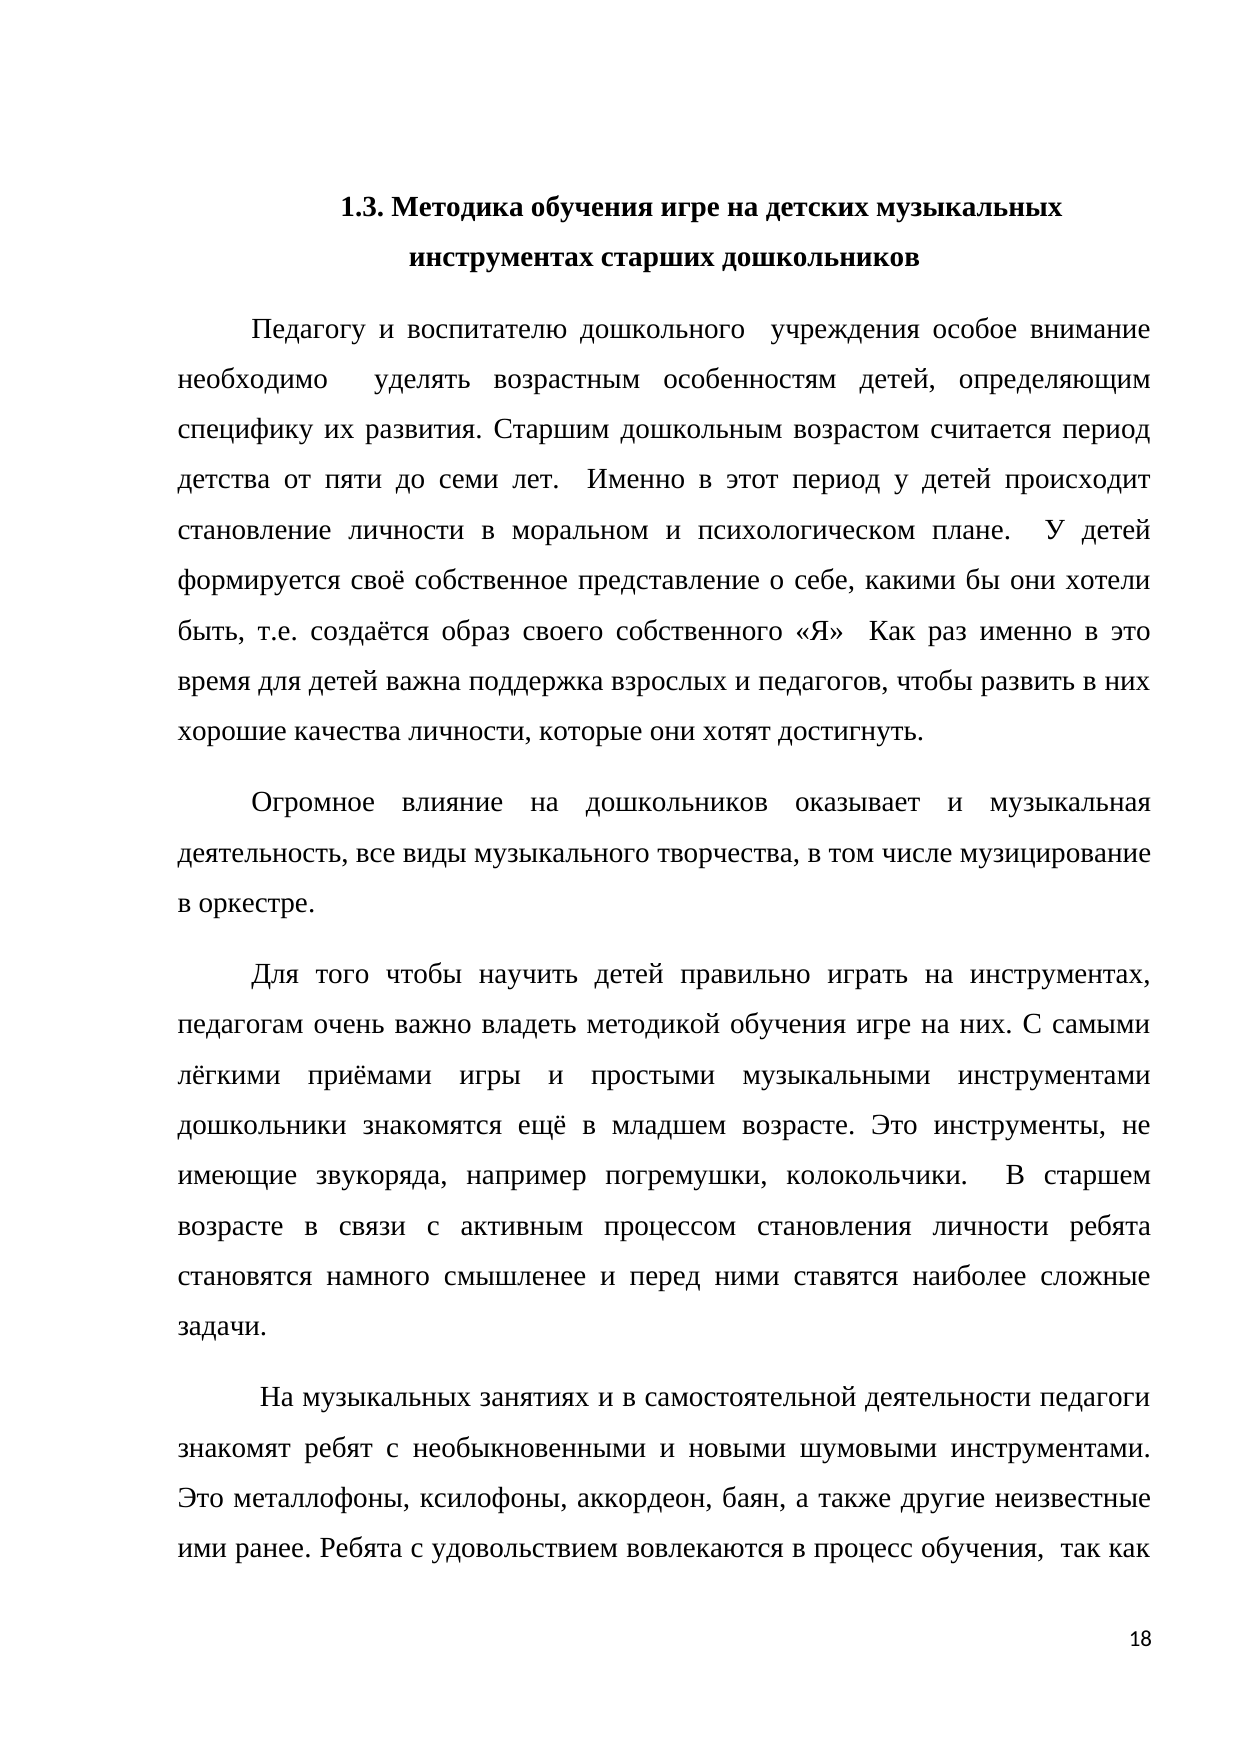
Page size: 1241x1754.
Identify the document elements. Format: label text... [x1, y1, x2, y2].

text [177, 1379, 1152, 1564]
text Для того чтобы научить детей правильно играть на инструментах, педагогам очень важно владеть методикой обучения игре на них. С самыми лёгкими приёмами игры и простыми музыкальными инструментами дошкольники знакомятся ещё в младшем возрасте. Это инструменты, не имеющие звукоряда, например погремушки, колокольчики. В старшем возрасте в связи с активным процессом становления личности ребята становятся намного смышленее и перед ними ставятся наиболее сложные задачи. [177, 956, 1152, 1342]
text 1.3. Методика обучения игре на детских музыкальных инструментах старших дошкольников [177, 189, 1152, 273]
text Педагогу и воспитателю дошкольного учреждения особое внимание необходимо уделять возрастным особенностям детей, определяющим специфику их развития. Старшим дошкольным возрастом считается период детства от пяти до семи лет. Именно в этот период у детей происходит становление личности в моральном и психологическом плане. У детей формируется своё собственное представление о себе, какими бы они хотели быть, т.е. создаётся образ своего собственного «Я» Как раз именно в это время для детей важна поддержка взрослых и педагогов, чтобы развить в них хорошие качества личности, которые они хотят достигнуть. [177, 311, 1152, 747]
text Огромное влияние на дошкольников оказывает и музыкальная деятельность, все виды музыкального творчества, в том числе музицирование в оркестре. [177, 784, 1152, 918]
